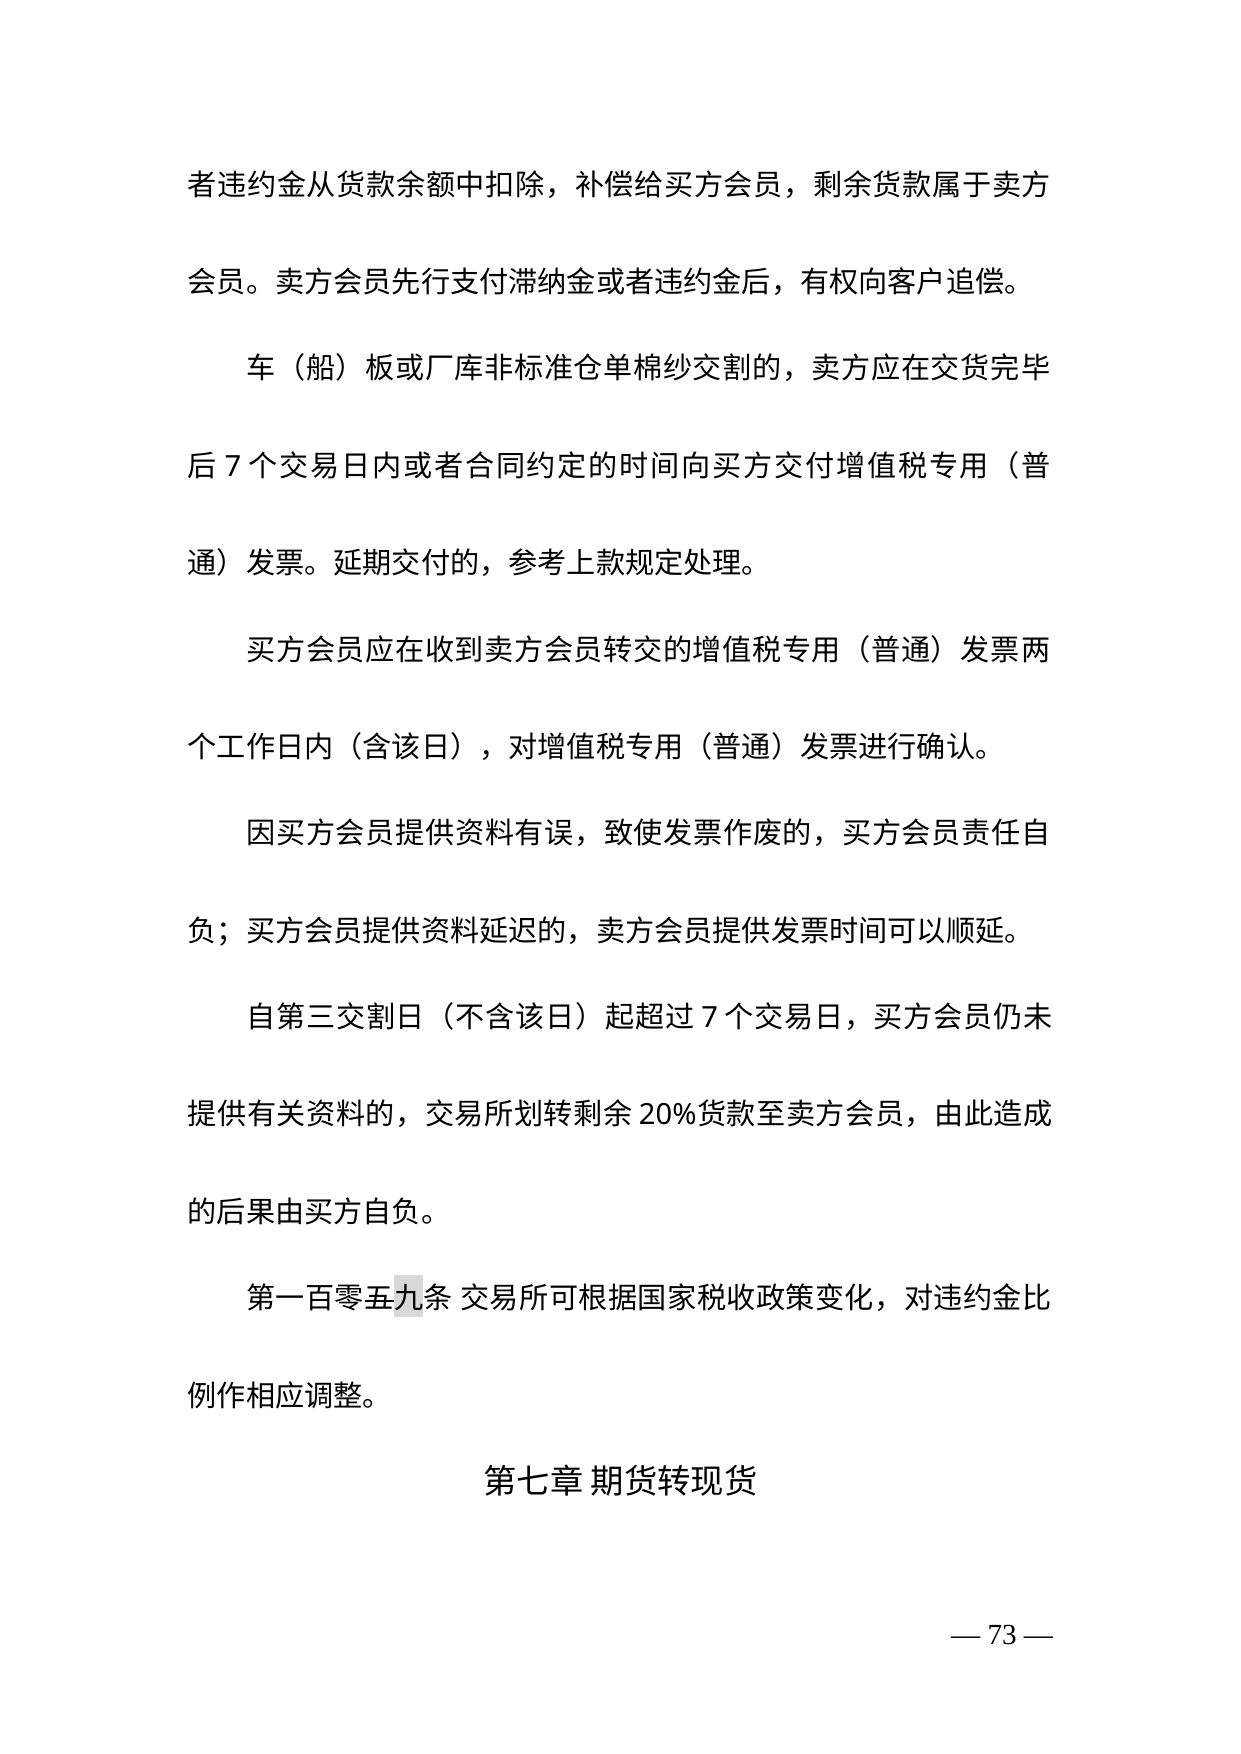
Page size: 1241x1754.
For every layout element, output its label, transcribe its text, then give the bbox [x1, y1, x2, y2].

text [187, 150, 1053, 312]
text 车（船）板或厂库非标准仓单棉纱交割的，卖方应在交货完毕后7个交易日内或者合同约定的时间向买方交付增值税专用（普通）发票。延期交付的，参考上款规定处理。 [187, 334, 1053, 594]
text 第一百零五九条 交易所可根据国家税收政策变化，对违约金比例作相应调整。 [187, 1263, 1053, 1426]
text 第七章 期货转现货 [187, 1447, 1053, 1512]
text 买方会员应在收到卖方会员转交的增值税专用（普通）发票两个工作日内（含该日），对增值税专用（普通）发票进行确认。 [187, 615, 1053, 777]
text 因买方会员提供资料有误，致使发票作废的，买方会员责任自负；买方会员提供资料延迟的，卖方会员提供发票时间可以顺延。 [187, 798, 1053, 961]
text 自第三交割日（不含该日）起超过7个交易日，买方会员仍未提供有关资料的，交易所划转剩余20%货款至卖方会员，由此造成的后果由买方自负。 [187, 982, 1053, 1242]
